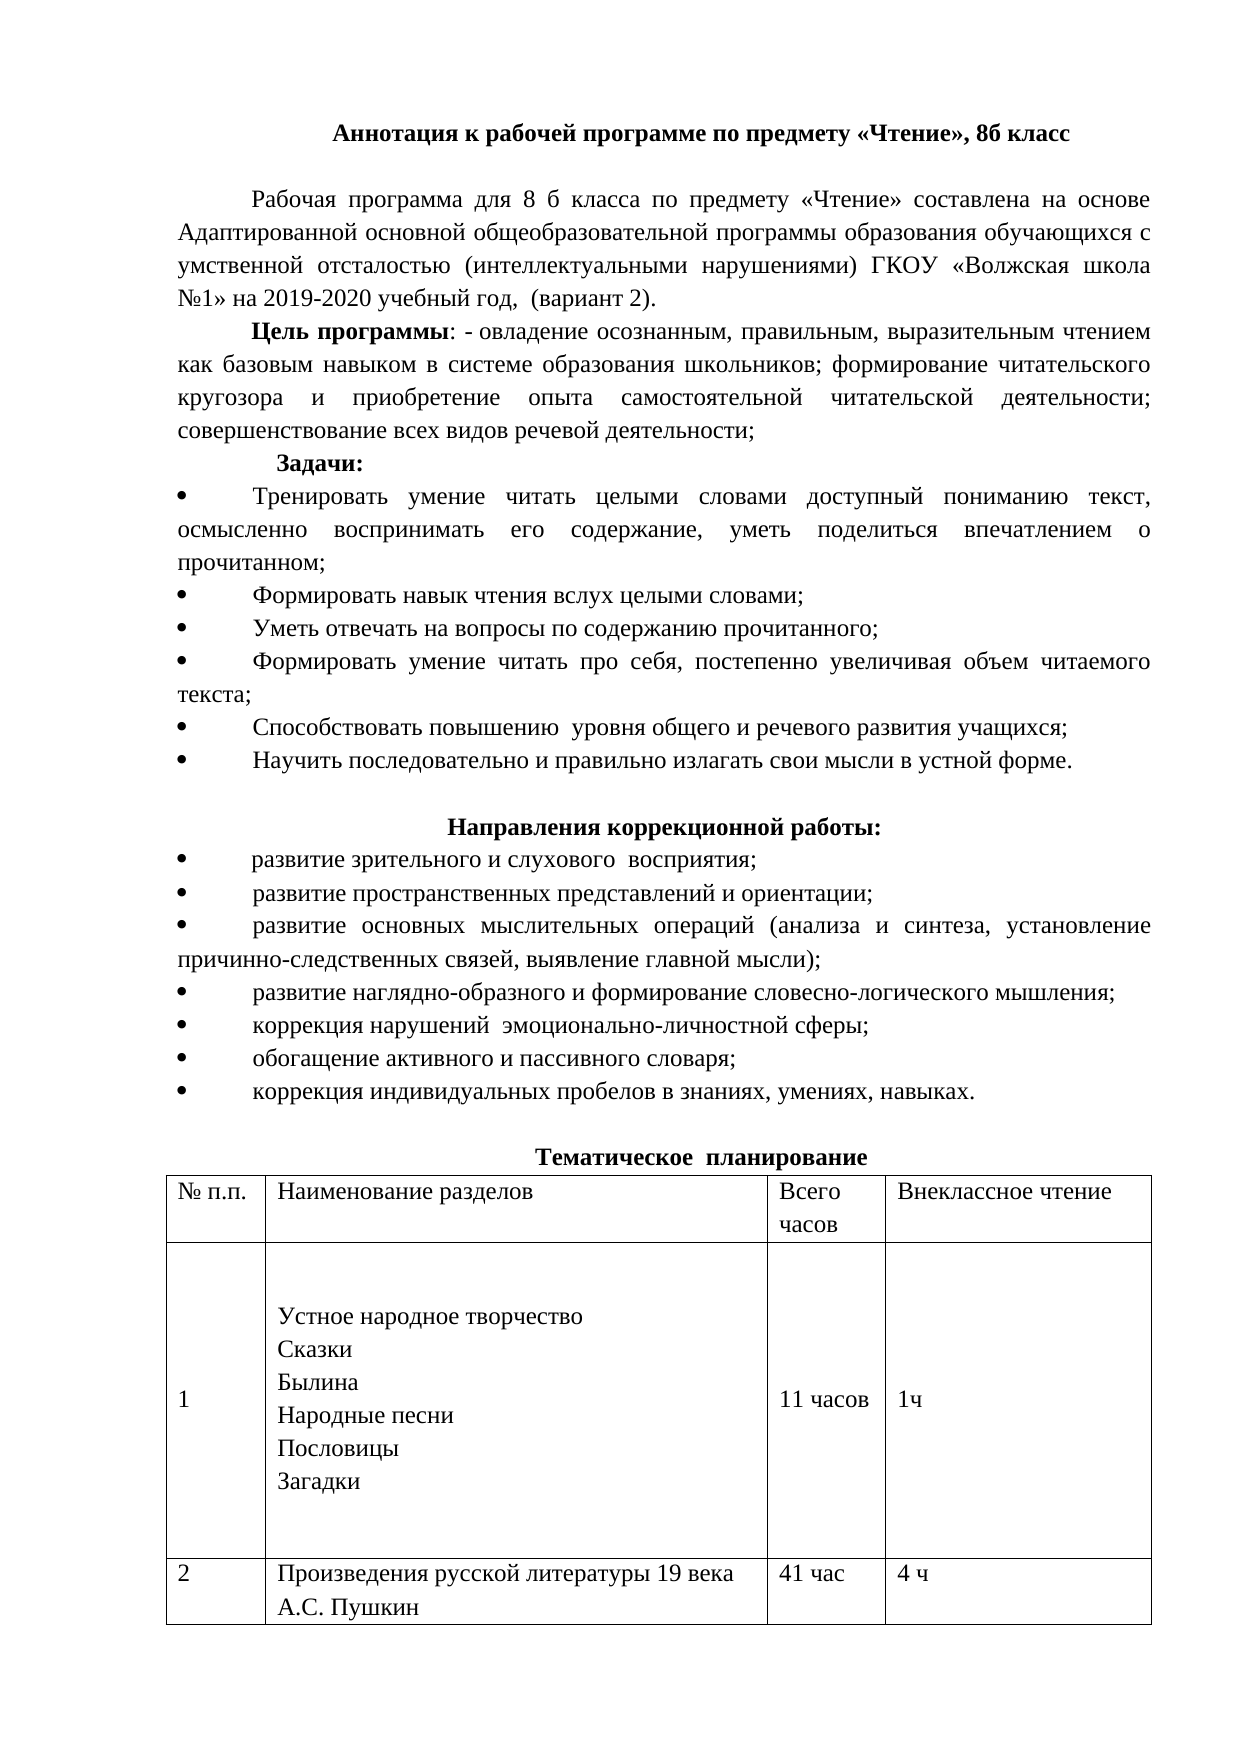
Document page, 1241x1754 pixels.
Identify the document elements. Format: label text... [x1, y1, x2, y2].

table_header Наименование разделов [266, 1176, 767, 1242]
table_cell 41 час [768, 1559, 885, 1624]
text Рабочая программа для 8 б класса по предмету «Чтение» составлена на основе Адаптированной основной общеобразовательной программы образования обучающихся с умственной отсталостью (интеллектуальными нарушениями) ГКОУ «Волжская школа №1» на 2019-2020 учебный год, (вариант 2). [177, 184, 1152, 312]
table_cell 11 часов [768, 1243, 885, 1557]
list обогащение активного и пассивного словаря; [177, 1043, 1152, 1071]
list Формировать умение читать про себя, постепенно увеличивая объем читаемого текста; [177, 646, 1152, 708]
table_cell 1ч [886, 1243, 1151, 1557]
list развитие наглядно-образного и формирование словесно-логического мышления; [177, 977, 1152, 1005]
list развитие основных мыслительных операций (анализа и синтеза, установление причинно-следственных связей, выявление главной мысли); [177, 911, 1152, 972]
text Цель программы: - овладение осознанным, правильным, выразительным чтением как базовым навыком в системе образования школьников; формирование читательского кругозора и приобретение опыта самостоятельной читательской деятельности; совершенствование всех видов речевой деятельности; [177, 316, 1152, 349]
table_header № п.п. [167, 1176, 265, 1242]
table_cell 4 ч [886, 1559, 1151, 1624]
table_cell Устное народное творчество Сказки Былина Народные песни Пословицы Загадки [266, 1243, 767, 1557]
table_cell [266, 1559, 767, 1624]
text Аннотация к рабочей программе по предмету «Чтение», 8б класс [177, 118, 1152, 147]
list Уметь отвечать на вопросы по содержанию прочитанного; [177, 613, 1152, 642]
text Цель программы: - овладение осознанным, правильным, выразительным чтением как базовым навыком в системе образования школьников; формирование читательского кругозора и приобретение опыта самостоятельной читательской деятельности; совершенствование всех видов речевой деятельности; [177, 411, 1152, 444]
list Способствовать повышению уровня общего и речевого развития учащихся; [177, 712, 1152, 741]
list Научить последовательно и правильно излагать свои мысли в устной форме. [177, 746, 1152, 774]
list коррекция нарушений эмоционально-личностной сферы; [177, 1010, 1152, 1038]
list развитие пространственных представлений и ориентации; [177, 878, 1152, 906]
text Направления коррекционной работы: [177, 812, 1152, 840]
list Тренировать умение читать целыми словами доступный пониманию текст, осмысленно воспринимать его содержание, уметь поделиться впечатлением о прочитанном; [177, 481, 1152, 576]
list развитие зрительного и слухового восприятия; [177, 844, 1152, 873]
table_header Внеклассное чтение [886, 1176, 1151, 1242]
text Тематическое планирование [177, 1142, 1152, 1171]
list Формировать навык чтения вслух целыми словами; [177, 580, 1152, 609]
list коррекция индивидуальных пробелов в знаниях, умениях, навыках. [177, 1076, 1152, 1104]
text Задачи: [177, 448, 1152, 477]
table_cell 1 [167, 1243, 265, 1557]
table_cell 2 [167, 1559, 265, 1624]
table_header Всего часов [768, 1176, 885, 1242]
